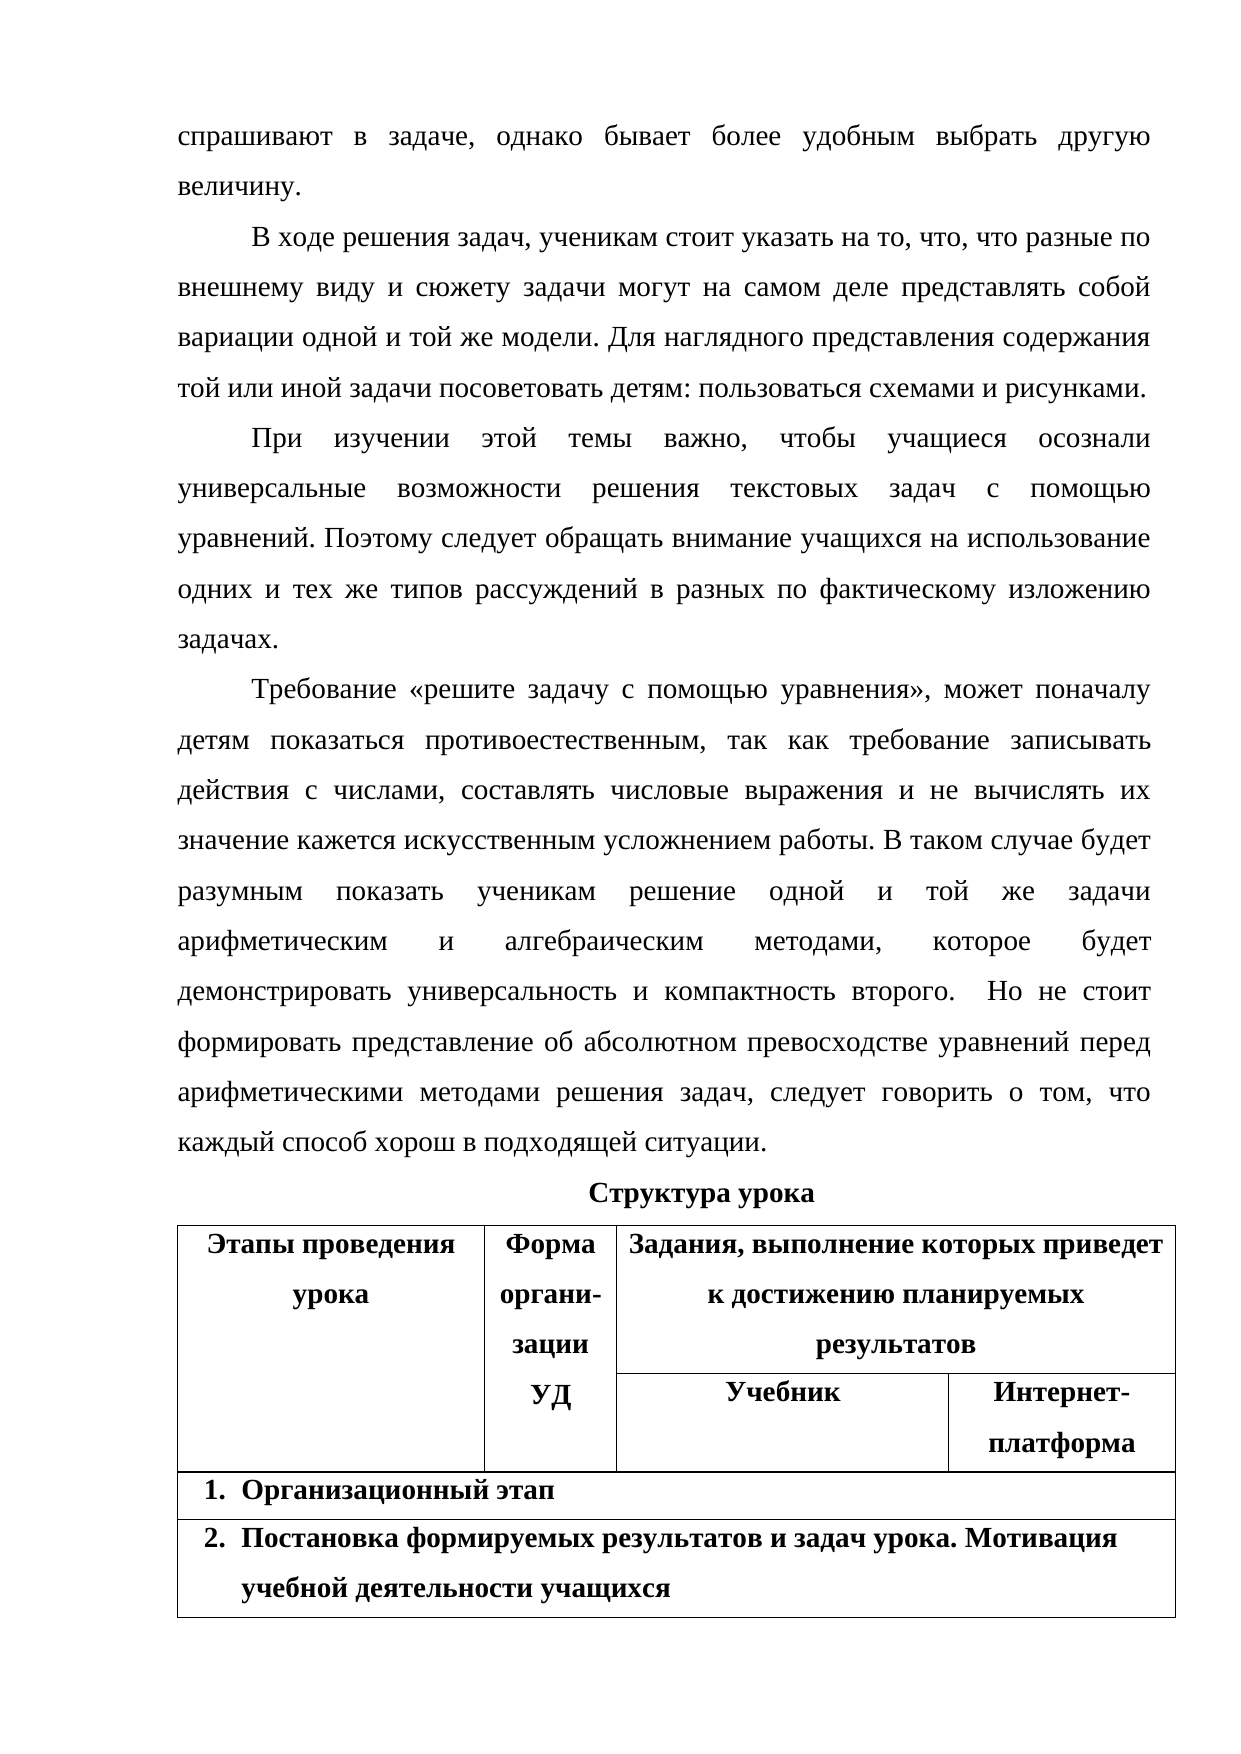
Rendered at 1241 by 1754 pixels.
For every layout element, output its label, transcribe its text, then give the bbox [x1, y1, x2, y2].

text При изучении этой темы важно, чтобы учащиеся осознали универсальные возможности решения текстовых задач с помощью уравнений. Поэтому следует обращать внимание учащихся на использование одних и тех же типов рассуждений в разных по фактическому изложению задачах. [177, 420, 1152, 655]
table_cell Постановка формируемых результатов и задач урока. Мотивация учебной деятельности учащихся [178, 1520, 1175, 1617]
table_cell Интернет-платформа [949, 1374, 1175, 1471]
text Требование «решите задачу с помощью уравнения», может поначалу детям показаться противоестественным, так как требование записывать действия с числами, составлять числовые выражения и не вычислять их значение кажется искусственным усложнением работы. В таком случае будет разумным показать ученикам решение одной и той же задачи арифметическим и алгебраическим методами, которое будет демонстрировать универсальность и компактность второго. Но не стоит формировать представление об абсолютном превосходстве уравнений перед арифметическими методами решения задач, следует говорить о том, что каждый способ хорош в подходящей ситуации. [177, 672, 1152, 1158]
table_cell Учебник [617, 1374, 948, 1471]
text Структура урока [177, 1175, 1152, 1208]
table_header Этапы проведения урока [178, 1226, 484, 1471]
text В ходе решения задач, ученикам стоит указать на то, что, что разные по внешнему виду и сюжету задачи могут на самом деле представлять собой вариации одной и той же модели. Для наглядного представления содержания той или иной задачи посоветовать детям: пользоваться схемами и рисунками. [177, 219, 1152, 403]
table_header Задания, выполнение которых приведет к достижению планируемых результатов [617, 1226, 1175, 1373]
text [177, 118, 1152, 202]
table_cell Организационный этап [178, 1473, 1175, 1519]
table_header Форма органи-зации УД [485, 1226, 616, 1471]
